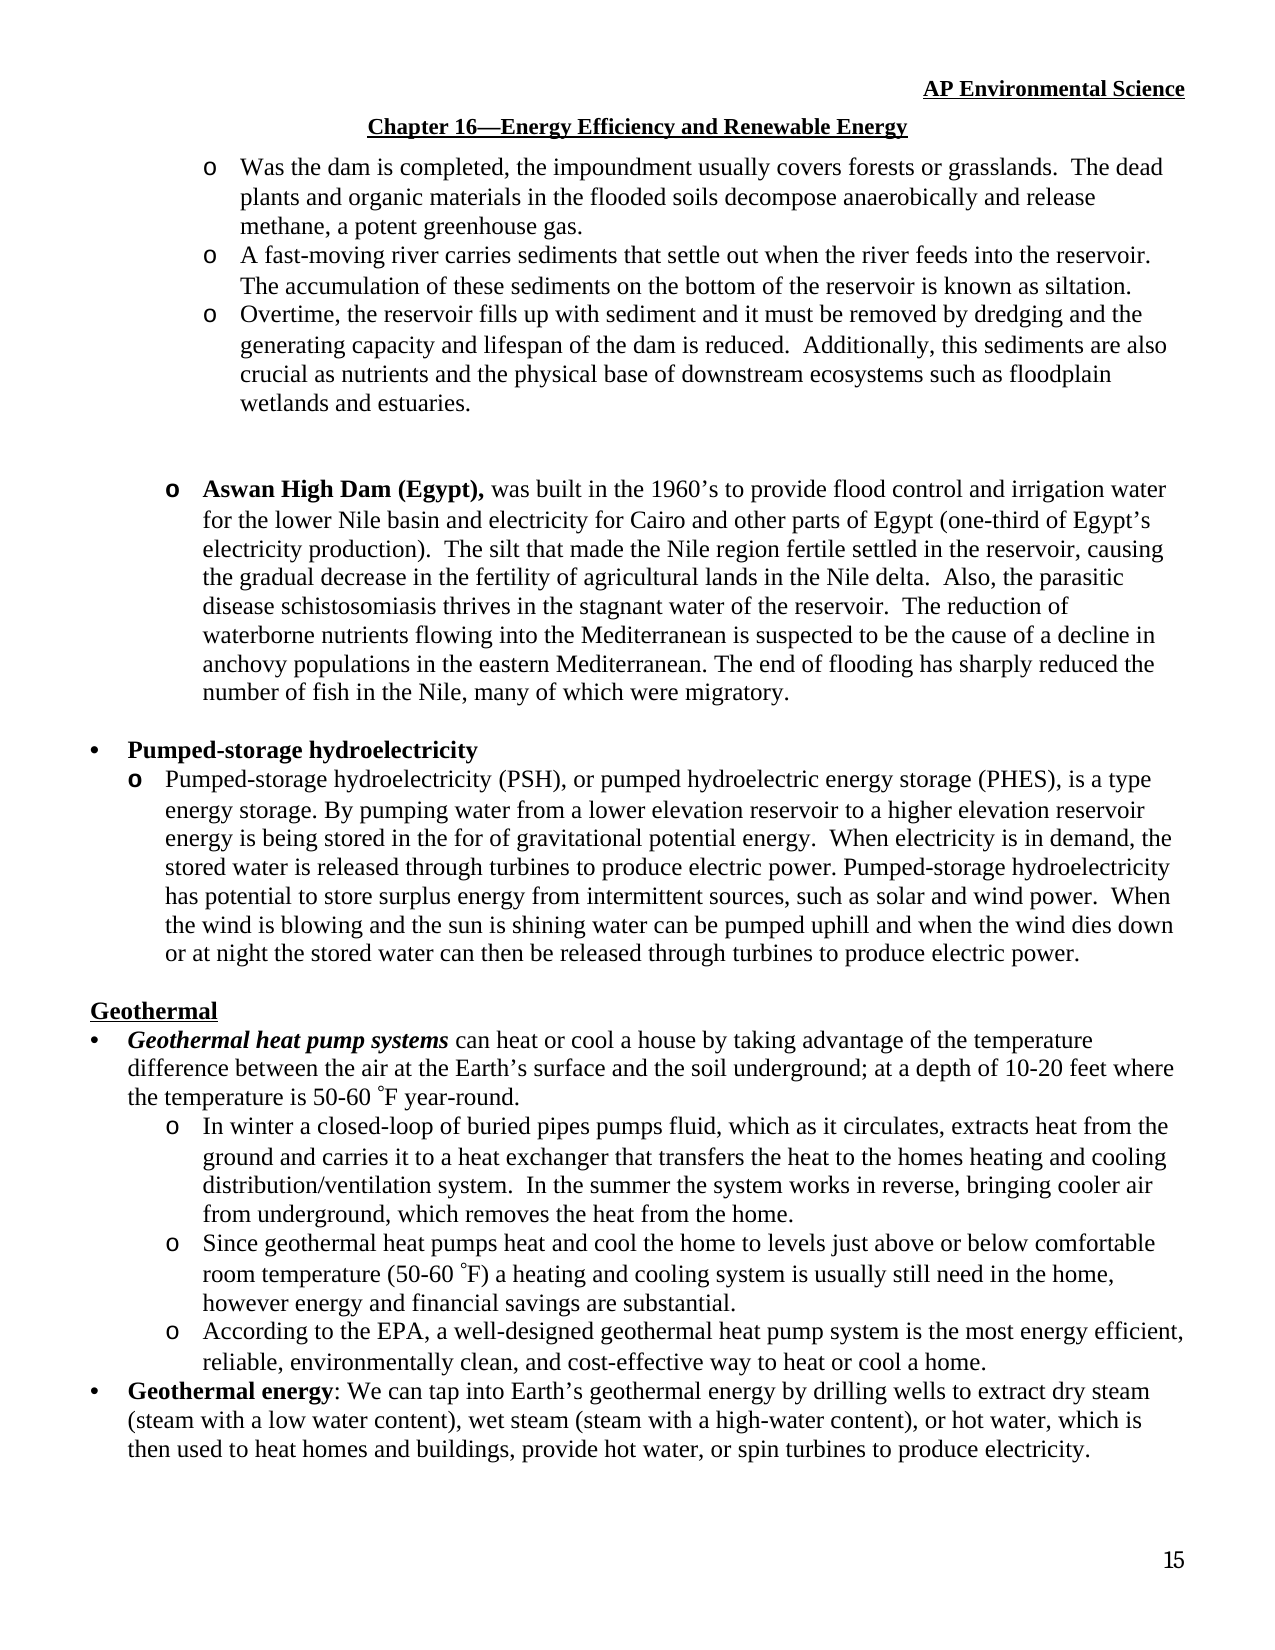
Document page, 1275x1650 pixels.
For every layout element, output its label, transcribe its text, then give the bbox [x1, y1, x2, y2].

list Pumped-storage hydroelectricity [90, 735, 1185, 764]
list Geothermal heat pump systems can heat or cool a house by taking advantage of the temperature difference between the air at the Earth’s surface and the soil underground; at a depth of 10-20 feet where the temperature is 50-60 F year-round. [90, 1025, 1185, 1111]
list A fast-moving river carries sediments that settle out when the river feeds into the reservoir. The accumulation of these sediments on the bottom of the reservoir is known as siltation. [202, 240, 1185, 299]
list In winter a closed-loop of buried pipes pumps fluid, which as it circulates, extracts heat from the ground and carries it to a heat exchanger that transfers the heat to the homes heating and cooling distribution/ventilation system. In the summer the system works in reverse, bringing cooler air from underground, which removes the heat from the home. [165, 1111, 1185, 1228]
list Aswan High Dam (Egypt), was built in the 1960’s to provide flood control and irrigation water for the lower Nile basin and electricity for Cairo and other parts of Egypt (one-third of Egypt’s electricity production). The silt that made the Nile region fertile settled in the reservoir, causing the gradual decrease in the fertility of agricultural lands in the Nile delta. Also, the parasitic disease schistosomiasis thrives in the stagnant water of the reservoir. The reduction of waterborne nutrients flowing into the Mediterranean is suspected to be the cause of a decline in anchovy populations in the eastern Mediterranean. The end of flooding has sharply reduced the number of fish in the Nile, many of which were migratory. [165, 474, 1185, 706]
list Since geothermal heat pumps heat and cool the home to levels just above or below comfortable room temperature (50-60 F) a heating and cooling system is usually still need in the home, however energy and financial savings are substantial. [165, 1228, 1185, 1316]
list According to the EPA, a well-designed geothermal heat pump system is the most energy efficient, reliable, environmentally clean, and cost-effective way to heat or cool a home. [165, 1316, 1185, 1376]
list Was the dam is completed, the impoundment usually covers forests or grasslands. The dead plants and organic materials in the flooded soils decompose anaerobically and release methane, a potent greenhouse gas. [202, 152, 1185, 240]
list Overtime, the reservoir fills up with sediment and it must be removed by dredging and the generating capacity and lifespan of the dam is reduced. Additionally, this sediments are also crucial as nutrients and the physical base of downstream ecosystems such as floodplain wetlands and estuaries. [202, 299, 1185, 417]
list Pumped-storage hydroelectricity (PSH), or pumped hydroelectric energy storage (PHES), is a type energy storage. By pumping water from a lower elevation reservoir to a higher elevation reservoir energy is being stored in the for of gravitational potential energy. When electricity is in demand, the stored water is released through turbines to produce electric power. Pumped-storage hydroelectricity has potential to store surplus energy from intermittent sources, such as solar and wind power. When the wind is blowing and the sun is shining water can be pumped uphill and when the wind dies down or at night the stored water can then be released through turbines to produce electric power. [127, 764, 1185, 967]
text Geothermal [90, 996, 1185, 1025]
list Geothermal energy: We can tap into Earth’s geothermal energy by drilling wells to extract dry steam (steam with a low water content), wet steam (steam with a high-water content), or hot water, which is then used to heat homes and buildings, provide hot water, or spin turbines to produce electricity. [90, 1376, 1185, 1462]
